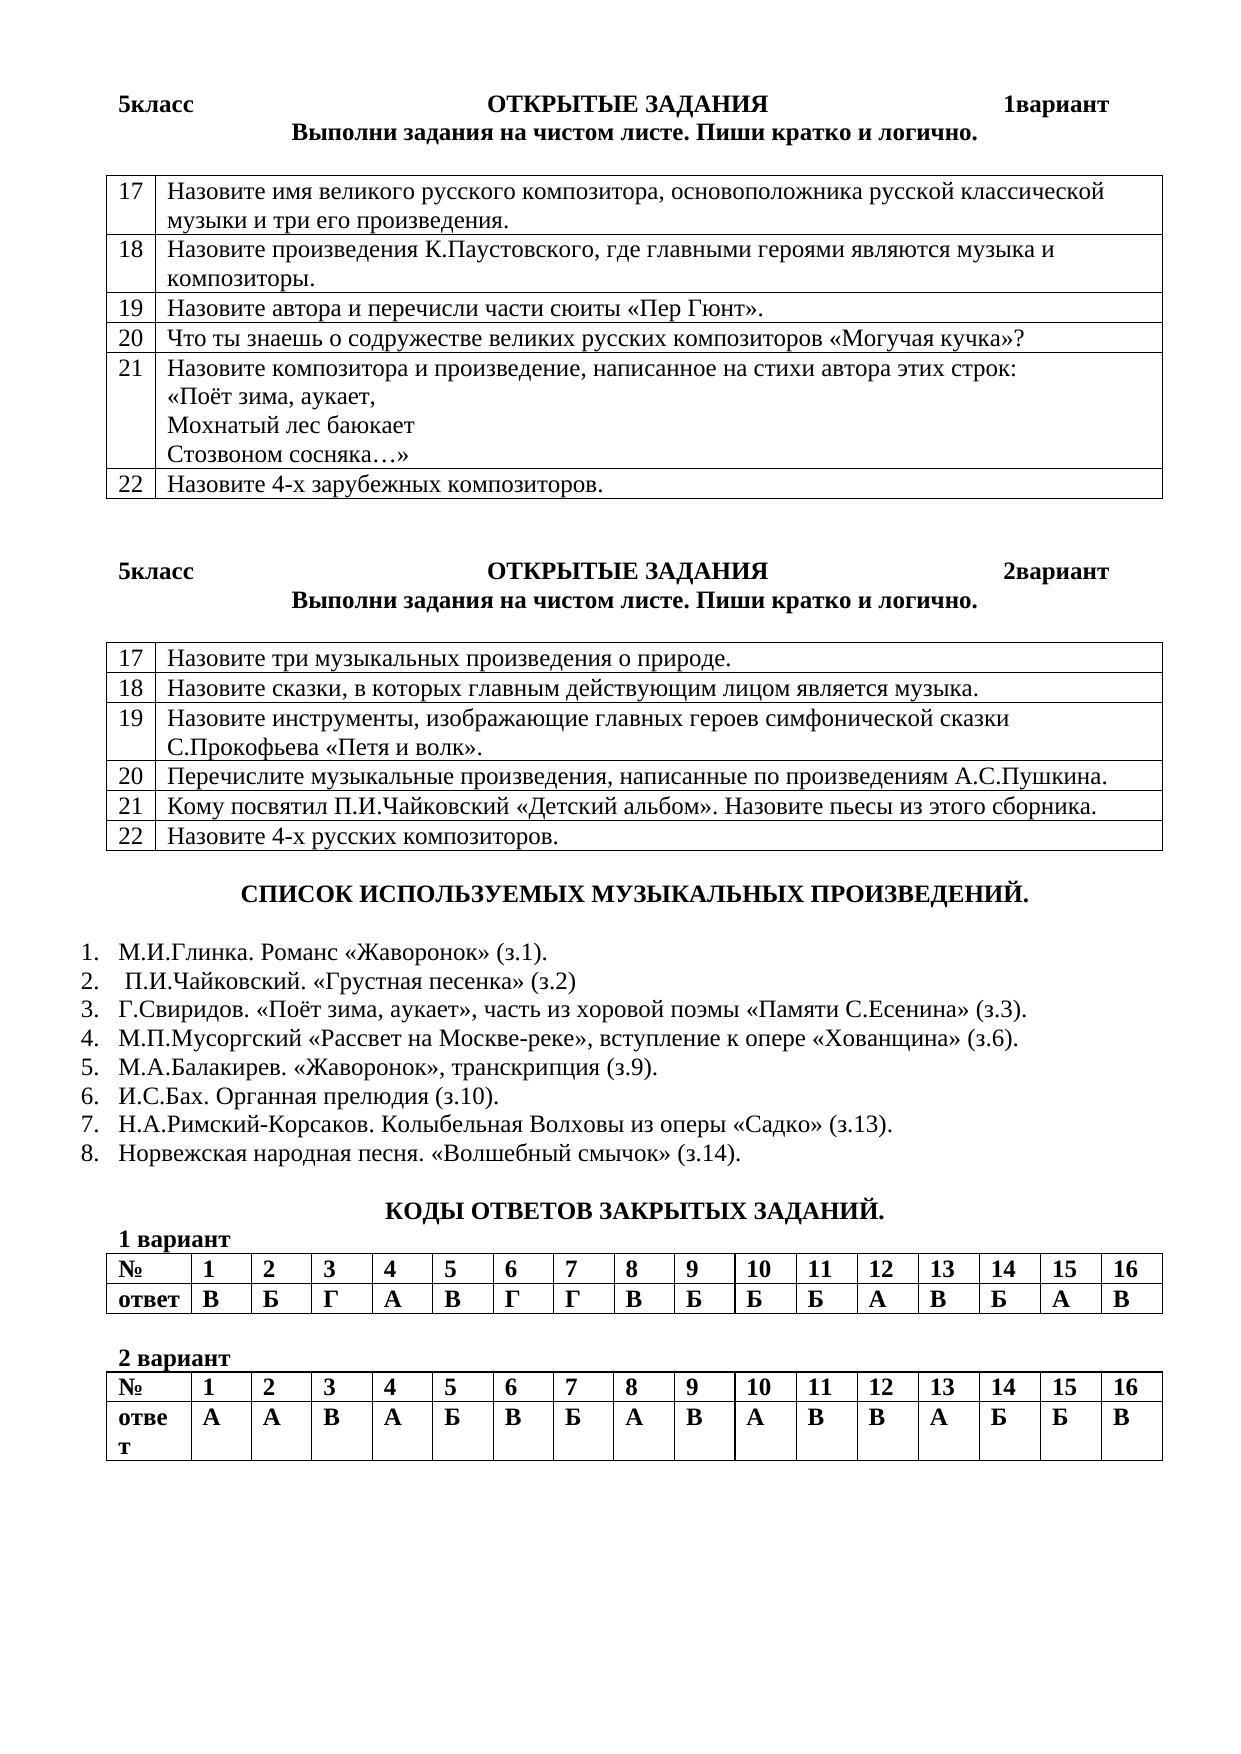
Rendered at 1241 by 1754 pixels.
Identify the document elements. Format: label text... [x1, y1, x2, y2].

table_cell В [858, 1402, 918, 1460]
list М.И.Глинка. Романс «Жаворонок» (з.1). [81, 937, 1152, 966]
table_cell Б [252, 1284, 311, 1313]
table_header 13 [919, 1254, 979, 1283]
table_header 13 [919, 1373, 979, 1401]
table_header 8 [615, 1254, 674, 1283]
table_header 9 [675, 1254, 734, 1283]
table_cell А [252, 1402, 311, 1460]
text 5класс ОТКРЫТЫЕ ЗАДАНИЯ 1вариант [118, 89, 1152, 117]
table_header 15 [1041, 1254, 1101, 1283]
list Г.Свиридов. «Поёт зима, аукает», часть из хоровой поэмы «Памяти С.Есенина» (з.3). [81, 994, 1152, 1023]
table_cell 22 [107, 821, 155, 850]
table_header 6 [494, 1254, 553, 1283]
table_cell Назовите 4-х зарубежных композиторов. [156, 469, 1162, 497]
table_header 16 [1102, 1373, 1162, 1401]
table_cell Б [554, 1402, 613, 1460]
table_cell Назовите композитора и произведение, написанное на стихи автора этих строк: «Поёт зима, аукает, Мохнатый лес баюкает Стозвоном сосняка…» [156, 353, 1162, 468]
table_cell А [858, 1284, 918, 1313]
table_cell Б [980, 1402, 1040, 1460]
table_header 1 [192, 1373, 251, 1401]
table_cell В [312, 1402, 372, 1460]
table_cell 19 [107, 293, 155, 322]
table_cell А [1041, 1284, 1101, 1313]
list Норвежская народная песня. «Волшебный смычок» (з.14). [81, 1138, 1152, 1167]
table_header 3 [312, 1254, 372, 1283]
table_header 12 [858, 1254, 918, 1283]
text КОДЫ ОТВЕТОВ ЗАКРЫТЫХ ЗАДАНИЙ. [118, 1196, 1152, 1224]
table_cell Назовите инструменты, изображающие главных героев симфонической сказки С.Прокофьева «Петя и волк». [156, 703, 1162, 760]
table_cell Б [797, 1284, 857, 1313]
table_cell ответ [107, 1284, 191, 1313]
table_header Назовите три музыкальных произведения о природе. [156, 643, 1162, 672]
text СПИСОК ИСПОЛЬЗУЕМЫХ МУЗЫКАЛЬНЫХ ПРОИЗВЕДЕНИЙ. [118, 879, 1152, 908]
table_cell 21 [107, 791, 155, 820]
text Выполни задания на чистом листе. Пиши кратко и логично. [118, 117, 1152, 146]
table_cell Назовите произведения К.Паустовского, где главными героями являются музыка и композиторы. [156, 235, 1162, 292]
list И.С.Бах. Органная прелюдия (з.10). [81, 1081, 1152, 1109]
table_header № [107, 1254, 191, 1283]
table_header 1 [192, 1254, 251, 1283]
table_header 6 [494, 1373, 553, 1401]
table_header 7 [554, 1373, 613, 1401]
table_cell Перечислите музыкальные произведения, написанные по произведениям А.С.Пушкина. [156, 761, 1162, 790]
table_cell В [192, 1284, 251, 1313]
table_cell Кому посвятил П.И.Чайковский «Детский альбом». Назовите пьесы из этого сборника. [156, 791, 1162, 820]
table_cell В [1102, 1284, 1162, 1313]
table_header 3 [312, 1373, 372, 1401]
table_cell 20 [107, 323, 155, 352]
table_cell 21 [107, 353, 155, 468]
table_cell В [1102, 1402, 1162, 1460]
table_header 10 [736, 1254, 796, 1283]
table_header 2 [252, 1373, 311, 1401]
list М.П.Мусоргский «Рассвет на Москве-реке», вступление к опере «Хованщина» (з.6). [81, 1023, 1152, 1052]
table_cell А [614, 1402, 674, 1460]
list П.И.Чайковский. «Грустная песенка» (з.2) [81, 966, 1152, 994]
text Выполни задания на чистом листе. Пиши кратко и логично. [118, 585, 1152, 613]
table_cell А [373, 1402, 432, 1460]
table_header 16 [1102, 1254, 1162, 1283]
table_cell В [797, 1402, 857, 1460]
table_cell В [919, 1284, 979, 1313]
table_cell Г [312, 1284, 372, 1313]
table_header 15 [1041, 1373, 1101, 1401]
table_header 4 [373, 1373, 432, 1401]
table_header 5 [433, 1254, 493, 1283]
table_cell А [373, 1284, 432, 1313]
table_header 5 [433, 1373, 493, 1401]
table_header 11 [797, 1254, 857, 1283]
table_cell Б [1041, 1402, 1101, 1460]
table_cell Б [736, 1284, 796, 1313]
table_cell В [615, 1284, 674, 1313]
table_cell Б [433, 1402, 493, 1460]
table_header 14 [980, 1254, 1040, 1283]
table_cell Назовите 4-х русских композиторов. [156, 821, 1162, 850]
table_cell В [433, 1284, 493, 1313]
table_cell 18 [107, 673, 155, 702]
list М.А.Балакирев. «Жаворонок», транскрипция (з.9). [81, 1052, 1152, 1081]
table_cell Что ты знаешь о содружестве великих русских композиторов «Могучая кучка»? [156, 323, 1162, 352]
table_cell А [919, 1402, 979, 1460]
table_cell 18 [107, 235, 155, 292]
table_cell Назовите автора и перечисли части сюиты «Пер Гюнт». [156, 293, 1162, 322]
table_cell 20 [107, 761, 155, 790]
list Н.А.Римский-Корсаков. Колыбельная Волховы из оперы «Садко» (з.13). [81, 1109, 1152, 1138]
table_header 4 [373, 1254, 432, 1283]
table_cell Б [675, 1284, 734, 1313]
table_cell Г [494, 1284, 553, 1313]
table_cell Б [980, 1284, 1040, 1313]
table_cell В [494, 1402, 553, 1460]
text 2 вариант [118, 1343, 1152, 1371]
table_header 17 [107, 643, 155, 672]
table_header 8 [614, 1373, 674, 1401]
table_header 14 [980, 1373, 1040, 1401]
table_cell В [675, 1402, 734, 1460]
table_header Назовите имя великого русского композитора, основоположника русской классической музыки и три его произведения. [156, 176, 1162, 233]
table_cell Г [554, 1284, 614, 1313]
table_cell 19 [107, 703, 155, 760]
table_cell ответ [107, 1402, 191, 1460]
text 1 вариант [118, 1224, 1152, 1253]
table_header 9 [675, 1373, 734, 1401]
table_header 2 [252, 1254, 311, 1283]
table_cell Назовите сказки, в которых главным действующим лицом является музыка. [156, 673, 1162, 702]
table_cell 22 [107, 469, 155, 497]
table_header 10 [736, 1373, 796, 1401]
table_header № [107, 1373, 191, 1401]
table_cell А [192, 1402, 251, 1460]
table_header 17 [107, 176, 155, 233]
table_header 12 [858, 1373, 918, 1401]
table_header 7 [554, 1254, 614, 1283]
table_header 11 [797, 1373, 857, 1401]
text 5класс ОТКРЫТЫЕ ЗАДАНИЯ 2вариант [118, 556, 1152, 585]
table_cell А [736, 1402, 796, 1460]
